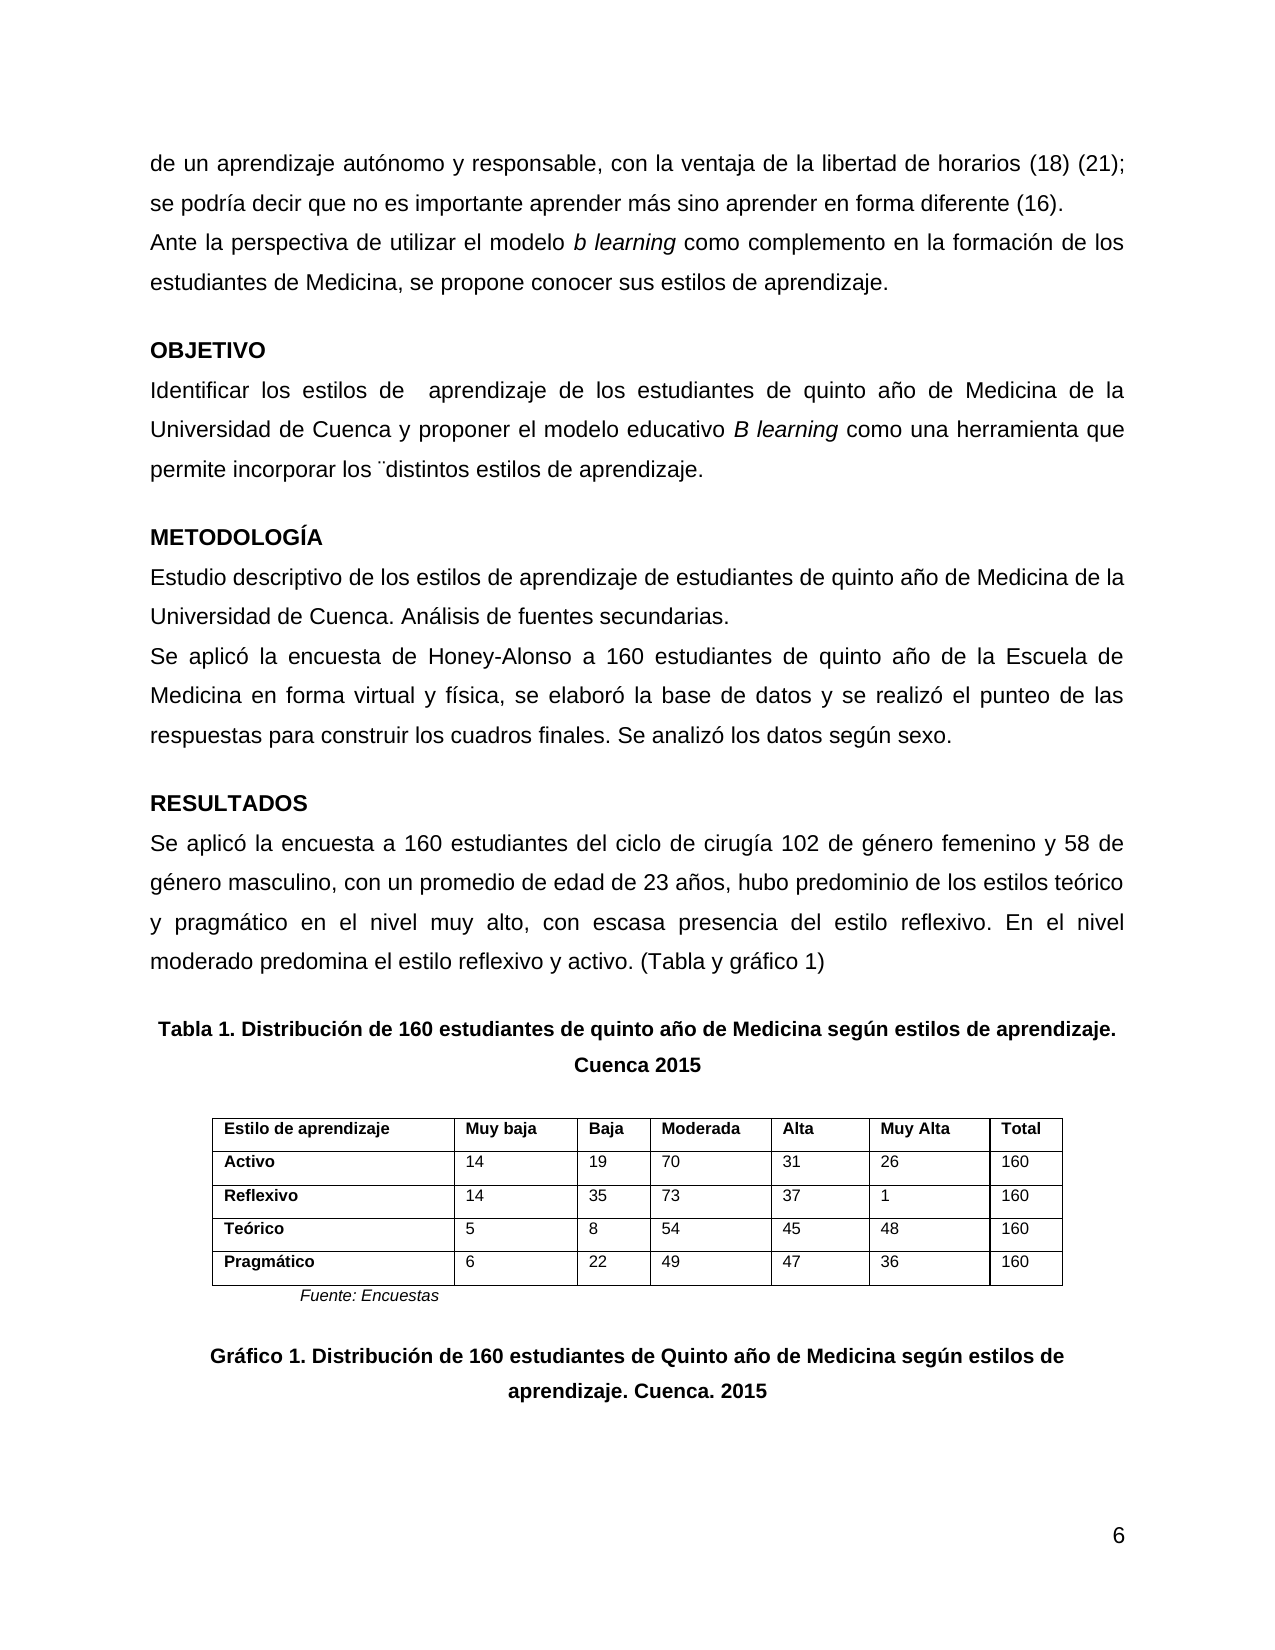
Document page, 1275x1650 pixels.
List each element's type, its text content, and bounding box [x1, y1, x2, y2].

table_header Moderada [651, 1119, 771, 1151]
table_cell 160 [991, 1186, 1062, 1218]
table_cell Teórico [213, 1219, 454, 1251]
table_cell 47 [772, 1252, 869, 1284]
text Se aplicó la encuesta de Honey-Alonso a 160 estudiantes de quinto año de la Escuela de Medicina en forma virtual y física, se elaboró la base de datos y se realizó el punteo de las respuestas para construir los cuadros finales. Se analizó los datos según sexo. [150, 643, 1125, 748]
table_cell 73 [651, 1186, 771, 1218]
text Fuente: Encuestas [300, 1286, 1125, 1305]
table_cell 49 [651, 1252, 771, 1284]
table_header Muy baja [455, 1119, 577, 1151]
text Se aplicó la encuesta a 160 estudiantes del ciclo de cirugía 102 de género femenino y 58 de género masculino, con un promedio de edad de 23 años, hubo predominio de los estilos teórico y pragmático en el nivel muy alto, con escasa presencia del estilo reflexivo. En el nivel moderado predomina el estilo reflexivo y activo. (Tabla y gráfico 1) [150, 830, 1125, 974]
table_cell 14 [455, 1152, 577, 1184]
text Gráfico 1. Distribución de 160 estudiantes de Quinto año de Medicina según estilos de aprendizaje. Cuenca. 2015 [150, 1343, 1125, 1403]
text Ante la perspectiva de utilizar el modelo b learning como complemento en la formación de los estudiantes de Medicina, se propone conocer sus estilos de aprendizaje. [150, 229, 1125, 295]
text Identificar los estilos de aprendizaje de los estudiantes de quinto año de Medicina de la Universidad de Cuenca y proponer el modelo educativo B learning como una herramienta que permite incorporar los ¨distintos estilos de aprendizaje. [150, 377, 1125, 482]
table_cell Reflexivo [213, 1186, 454, 1218]
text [150, 150, 1125, 216]
table_header Estilo de aprendizaje [213, 1119, 454, 1151]
table_cell 1 [870, 1186, 989, 1218]
table_cell 160 [991, 1219, 1062, 1251]
table_cell 45 [772, 1219, 869, 1251]
table_cell 160 [991, 1252, 1062, 1284]
table_cell Pragmático [213, 1252, 454, 1284]
table_cell 31 [772, 1152, 869, 1184]
table_cell 22 [578, 1252, 650, 1284]
table_cell 8 [578, 1219, 650, 1251]
table_cell 37 [772, 1186, 869, 1218]
table_cell 70 [651, 1152, 771, 1184]
table_header Baja [578, 1119, 650, 1151]
table_header Total [991, 1119, 1062, 1151]
table_cell 35 [578, 1186, 650, 1218]
table_header Muy Alta [870, 1119, 989, 1151]
table_header Alta [772, 1119, 869, 1151]
table_cell 6 [455, 1252, 577, 1284]
table_cell 19 [578, 1152, 650, 1184]
table_cell 48 [870, 1219, 989, 1251]
table_cell 26 [870, 1152, 989, 1184]
table_cell 160 [991, 1152, 1062, 1184]
table_cell 5 [455, 1219, 577, 1251]
table_cell 36 [870, 1252, 989, 1284]
table_cell 14 [455, 1186, 577, 1218]
table_cell Activo [213, 1152, 454, 1184]
text Estudio descriptivo de los estilos de aprendizaje de estudiantes de quinto año de Medicina de la Universidad de Cuenca. Análisis de fuentes secundarias. [150, 564, 1125, 629]
text RESULTADOS [150, 790, 1125, 817]
table_cell 54 [651, 1219, 771, 1251]
text METODOLOGÍA [150, 524, 1125, 551]
text OBJETIVO [150, 337, 1125, 363]
text Tabla 1. Distribución de 160 estudiantes de quinto año de Medicina según estilos de aprendizaje. Cuenca 2015 [150, 1017, 1125, 1077]
